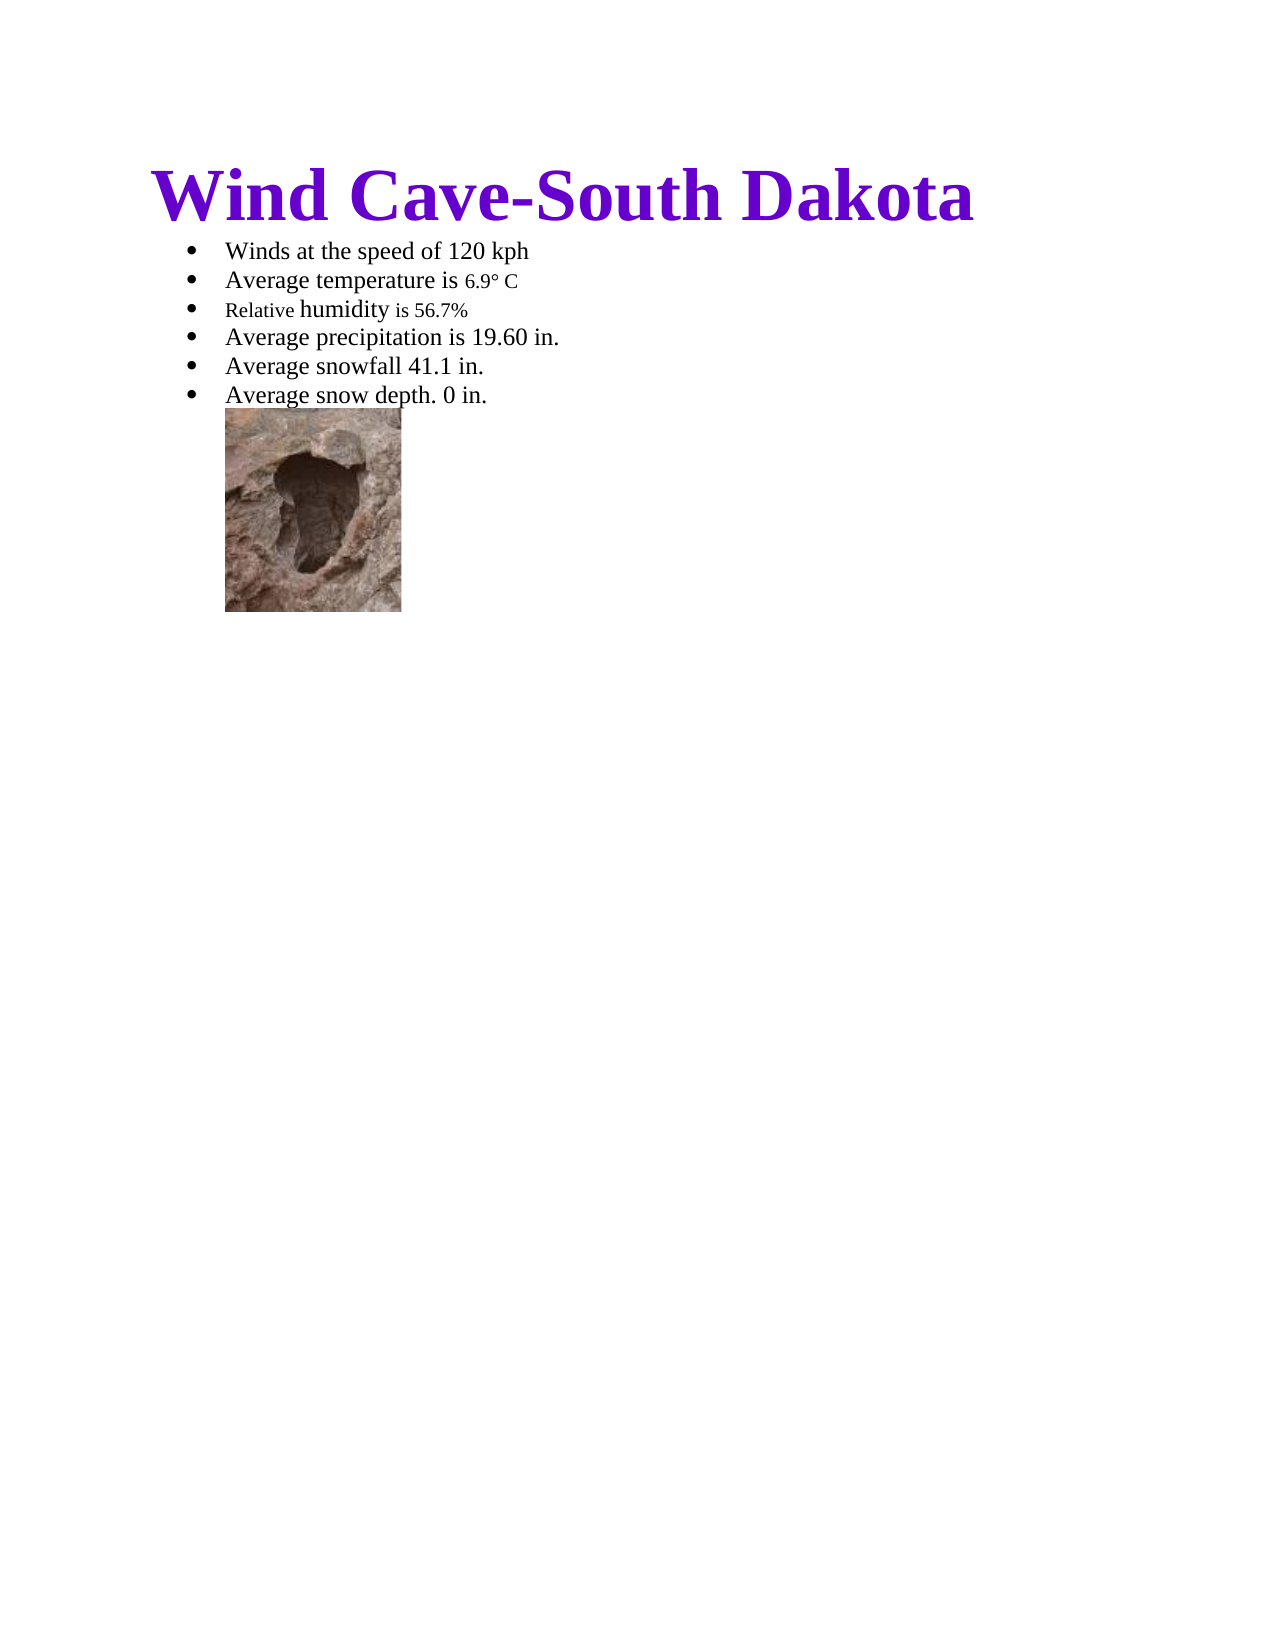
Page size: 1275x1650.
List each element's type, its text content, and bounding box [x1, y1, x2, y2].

list Relative humidity is 56.7% [187, 294, 1125, 322]
list Average precipitation is 19.60 in. [187, 322, 1125, 351]
list Average snow depth. 0 in. [187, 380, 1125, 409]
text Wind Cave-South Dakota [150, 150, 1125, 236]
list Winds at the speed of 120 kph [187, 236, 1125, 265]
list Average temperature is 6.9° C [187, 265, 1125, 294]
list Average snowfall 41.1 in. [187, 351, 1125, 380]
picture [225, 408, 402, 612]
